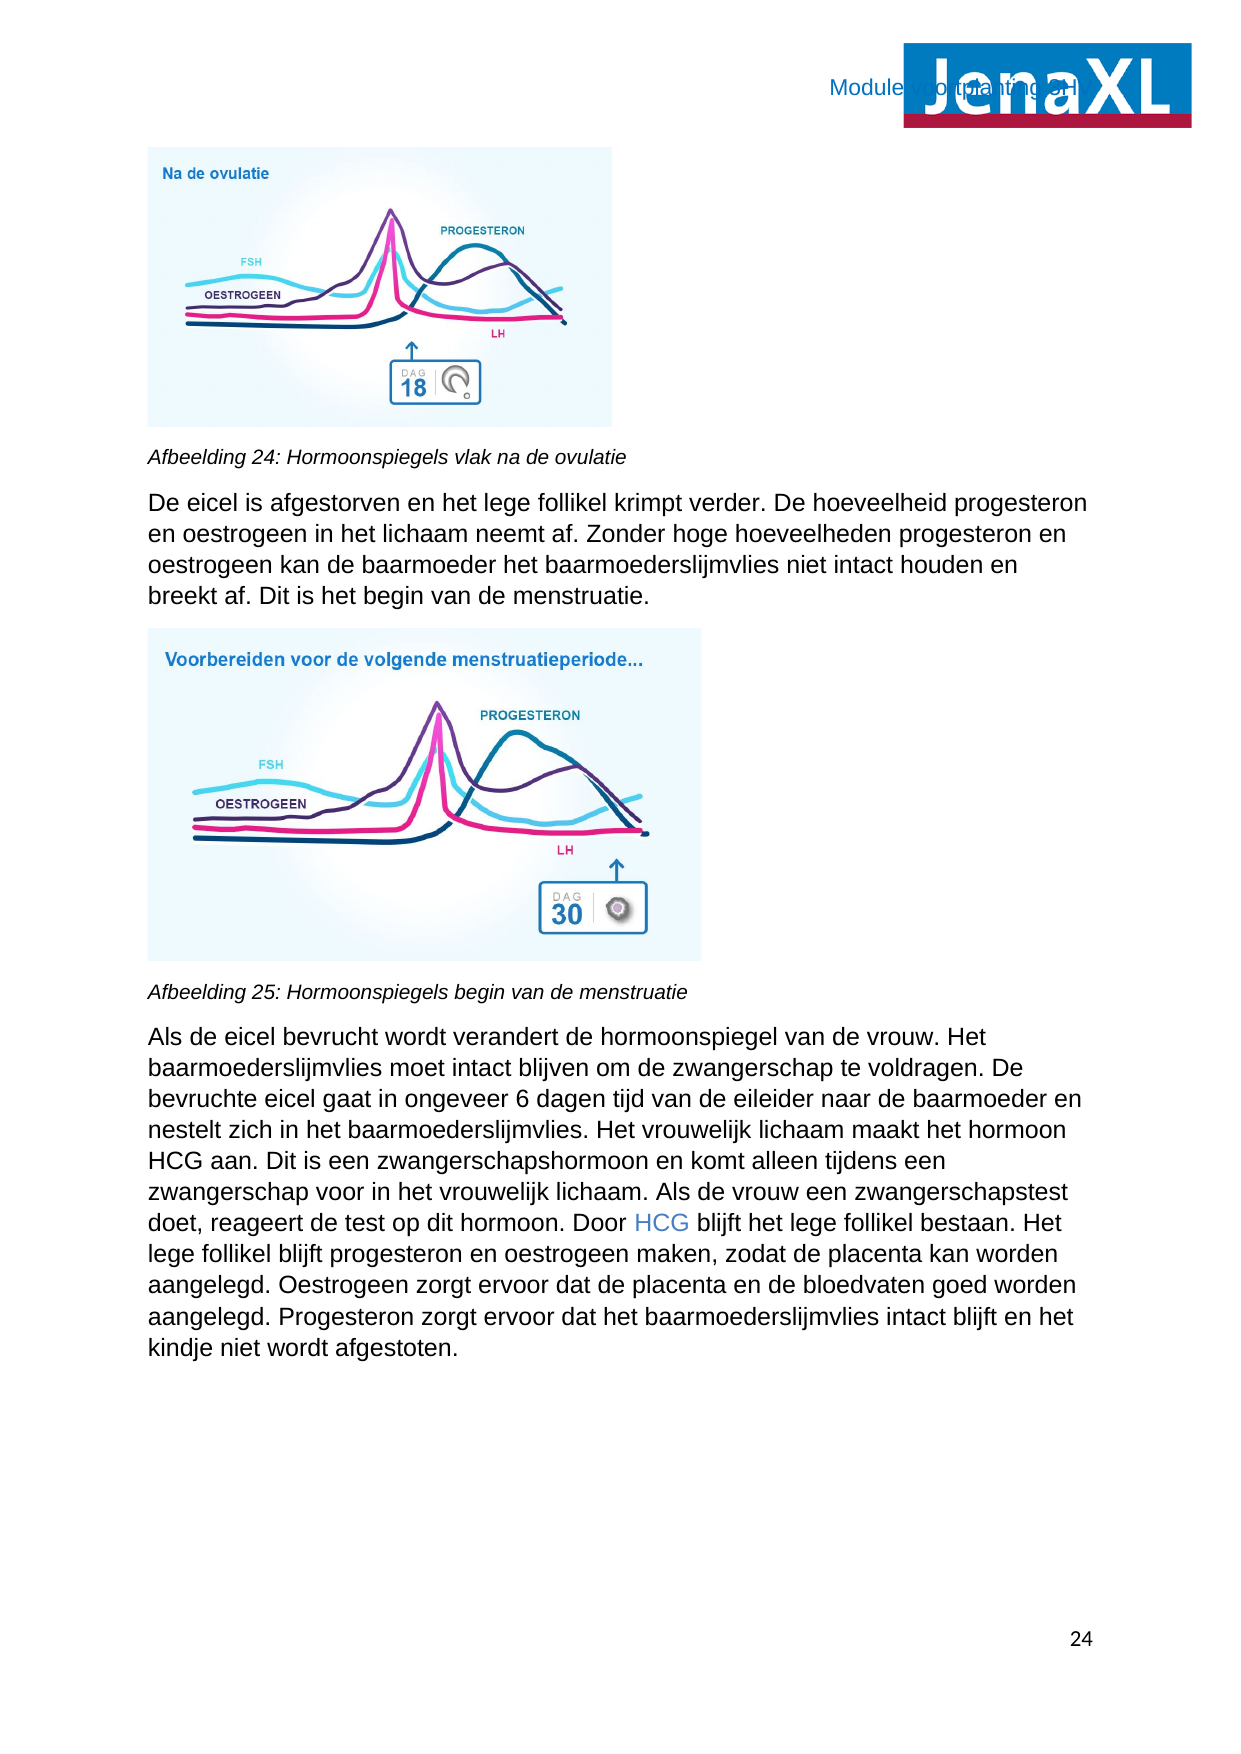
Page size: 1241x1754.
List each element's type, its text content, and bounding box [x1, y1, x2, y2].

picture [147, 628, 702, 961]
picture [903, 43, 1192, 128]
text De eicel is afgestorven en het lege follikel krimpt verder. De hoeveelheid progesteron en oestrogeen in het lichaam neemt af. Zonder hoge hoeveelheden progesteron en oestrogeen kan de baarmoeder het baarmoederslijmvlies niet intact houden en breekt af. Dit is het begin van de menstruatie. [148, 488, 1093, 609]
text Als de eicel bevrucht wordt verandert de hormoonspiegel van de vrouw. Het baarmoederslijmvlies moet intact blijven om de zwangerschap te voldragen. De bevruchte eicel gaat in ongeveer 6 dagen tijd van de eileider naar de baarmoeder en nestelt zich in het baarmoederslijmvlies. Het vrouwelijk lichaam maakt het hormoon HCG aan. Dit is een zwangerschapshormoon en komt alleen tijdens een zwangerschap voor in het vrouwelijk lichaam. Als de vrouw een zwangerschapstest doet, reageert de test op dit hormoon. Door HCG blijft het lege follikel bestaan. Het lege follikel blijft progesteron en oestrogeen maken, zodat de placenta kan worden aangelegd. Oestrogeen zorgt ervoor dat de placenta en de bloedvaten goed worden aangelegd. Progesteron zorgt ervoor dat het baarmoederslijmvlies intact blijft en het kindje niet wordt afgestoten. [148, 1022, 1093, 1361]
picture [147, 147, 613, 427]
text Afbeelding 24: Hormoonspiegels vlak na de ovulatie [148, 445, 1093, 469]
text Afbeelding 25: Hormoonspiegels begin van de menstruatie [148, 980, 1093, 1004]
